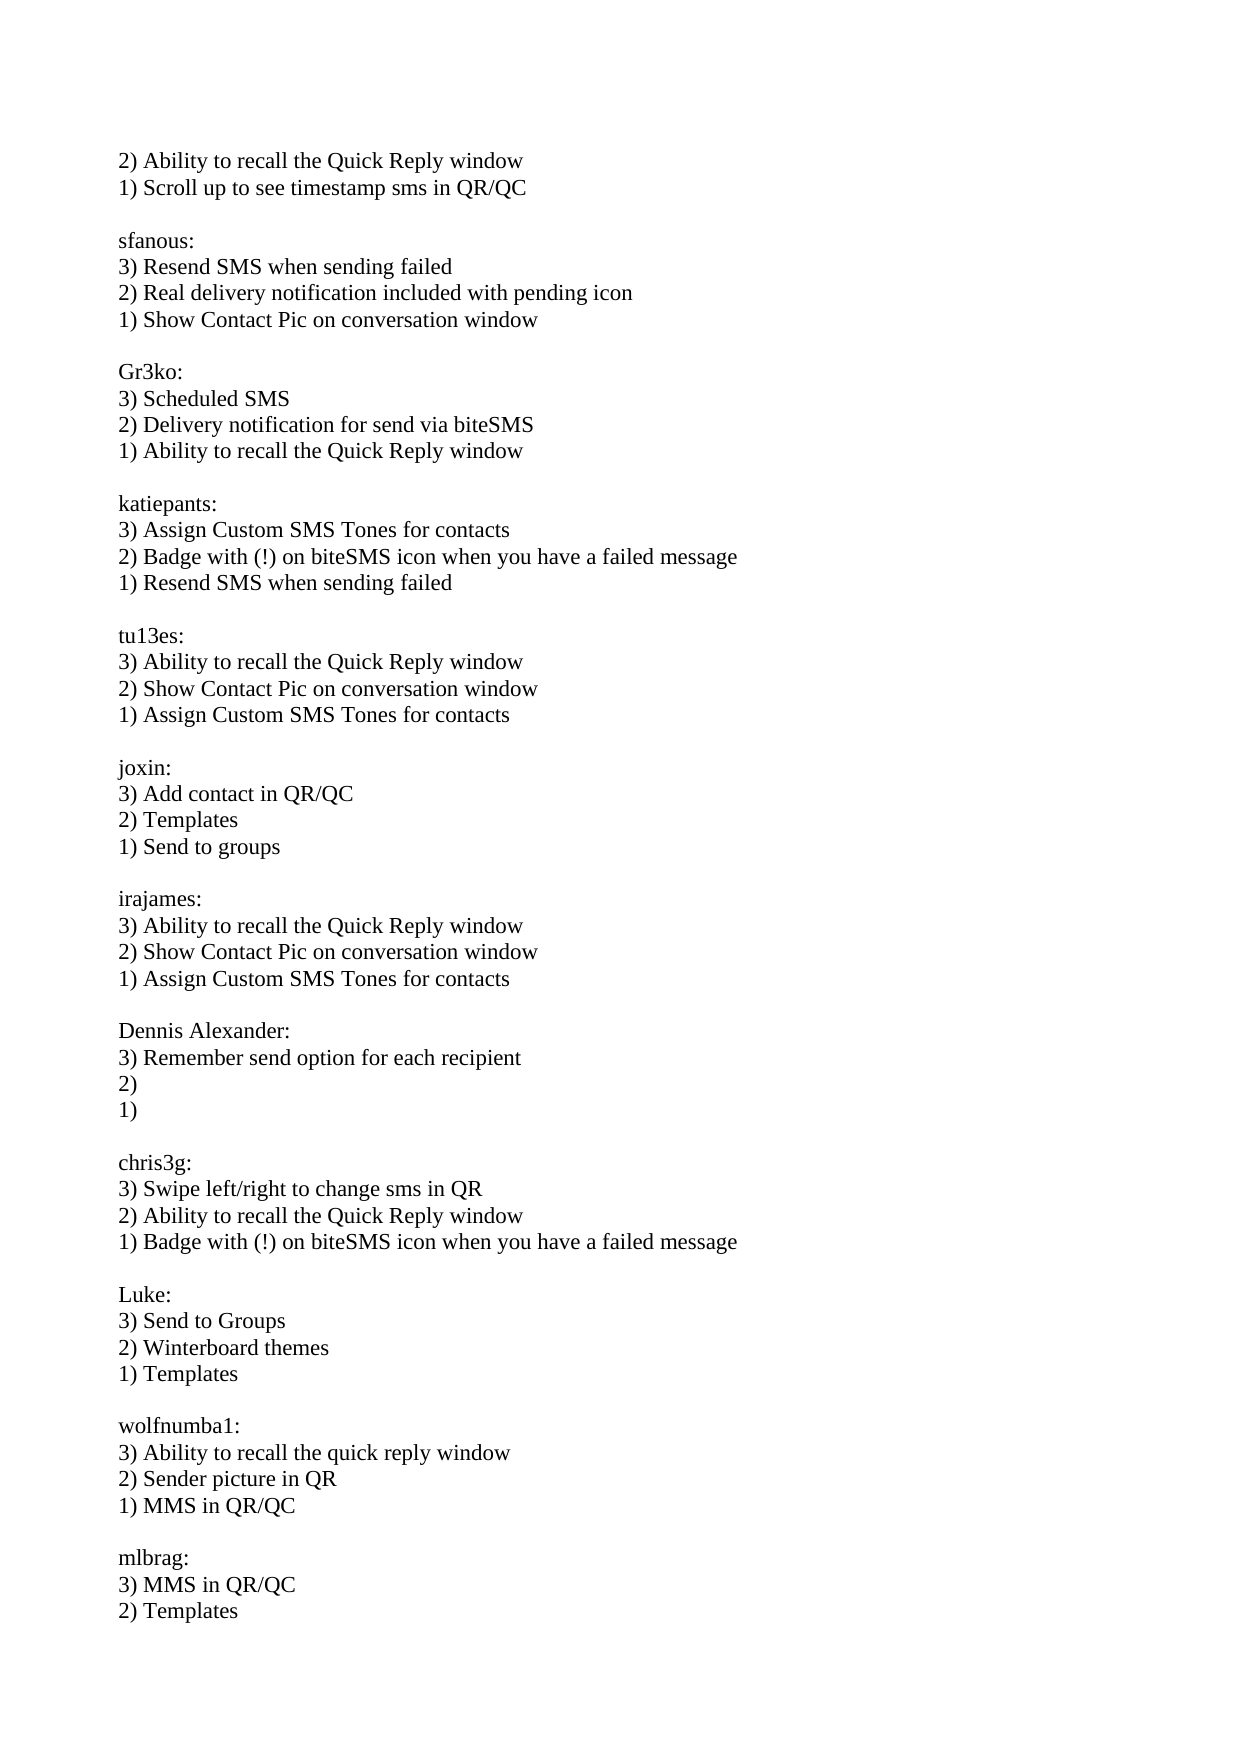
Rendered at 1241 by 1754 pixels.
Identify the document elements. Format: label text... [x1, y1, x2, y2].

text irajames: [118, 886, 1122, 912]
text chris3g: [118, 1149, 1122, 1175]
text 1) Show Contact Pic on conversation window [118, 306, 1122, 332]
text 3) Ability to recall the quick reply window [118, 1439, 1122, 1465]
text 1) Send to groups [118, 833, 1122, 859]
text Luke: [118, 1281, 1122, 1307]
text 3) Swipe left/right to change sms in QR [118, 1175, 1122, 1202]
text 2) Templates [118, 1597, 1122, 1623]
text 3) MMS in QR/QC [118, 1571, 1122, 1597]
text 1) Assign Custom SMS Tones for contacts [118, 964, 1122, 991]
text 3) Add contact in QR/QC [118, 780, 1122, 806]
text 3) Ability to recall the Quick Reply window [118, 648, 1122, 675]
text 1) Scroll up to see timestamp sms in QR/QC [118, 174, 1122, 200]
text 1) Templates [118, 1360, 1122, 1386]
text 1) Badge with (!) on biteSMS icon when you have a failed message [118, 1228, 1122, 1254]
text 2) Winterboard themes [118, 1333, 1122, 1360]
text 1) MMS in QR/QC [118, 1492, 1122, 1518]
text mlbrag: [118, 1544, 1122, 1571]
text 2) Show Contact Pic on conversation window [118, 938, 1122, 964]
text 2) [118, 1070, 1122, 1096]
text Gr3ko: [118, 358, 1122, 385]
text 3) Ability to recall the Quick Reply window [118, 912, 1122, 938]
text tu13es: [118, 622, 1122, 648]
text 2) Badge with (!) on biteSMS icon when you have a failed message [118, 543, 1122, 569]
text 2) Sender picture in QR [118, 1465, 1122, 1492]
text joxin: [118, 754, 1122, 780]
text 1) [118, 1096, 1122, 1123]
text 1) Assign Custom SMS Tones for contacts [118, 701, 1122, 727]
text Dennis Alexander: [118, 1017, 1122, 1044]
text 3) Assign Custom SMS Tones for contacts [118, 517, 1122, 543]
text 1) Resend SMS when sending failed [118, 569, 1122, 596]
text 3) Scheduled SMS [118, 385, 1122, 411]
text 3) Resend SMS when sending failed [118, 253, 1122, 279]
text 2) Delivery notification for send via biteSMS [118, 411, 1122, 437]
text 2) Ability to recall the Quick Reply window [118, 148, 1122, 174]
text 2) Real delivery notification included with pending icon [118, 279, 1122, 306]
text 2) Ability to recall the Quick Reply window [118, 1202, 1122, 1228]
text 2) Show Contact Pic on conversation window [118, 675, 1122, 701]
text 3) Remember send option for each recipient [118, 1044, 1122, 1070]
text sfanous: [118, 227, 1122, 253]
text 1) Ability to recall the Quick Reply window [118, 437, 1122, 464]
text 2) Templates [118, 806, 1122, 833]
text katiepants: [118, 490, 1122, 517]
text 3) Send to Groups [118, 1307, 1122, 1333]
text wolfnumba1: [118, 1413, 1122, 1439]
